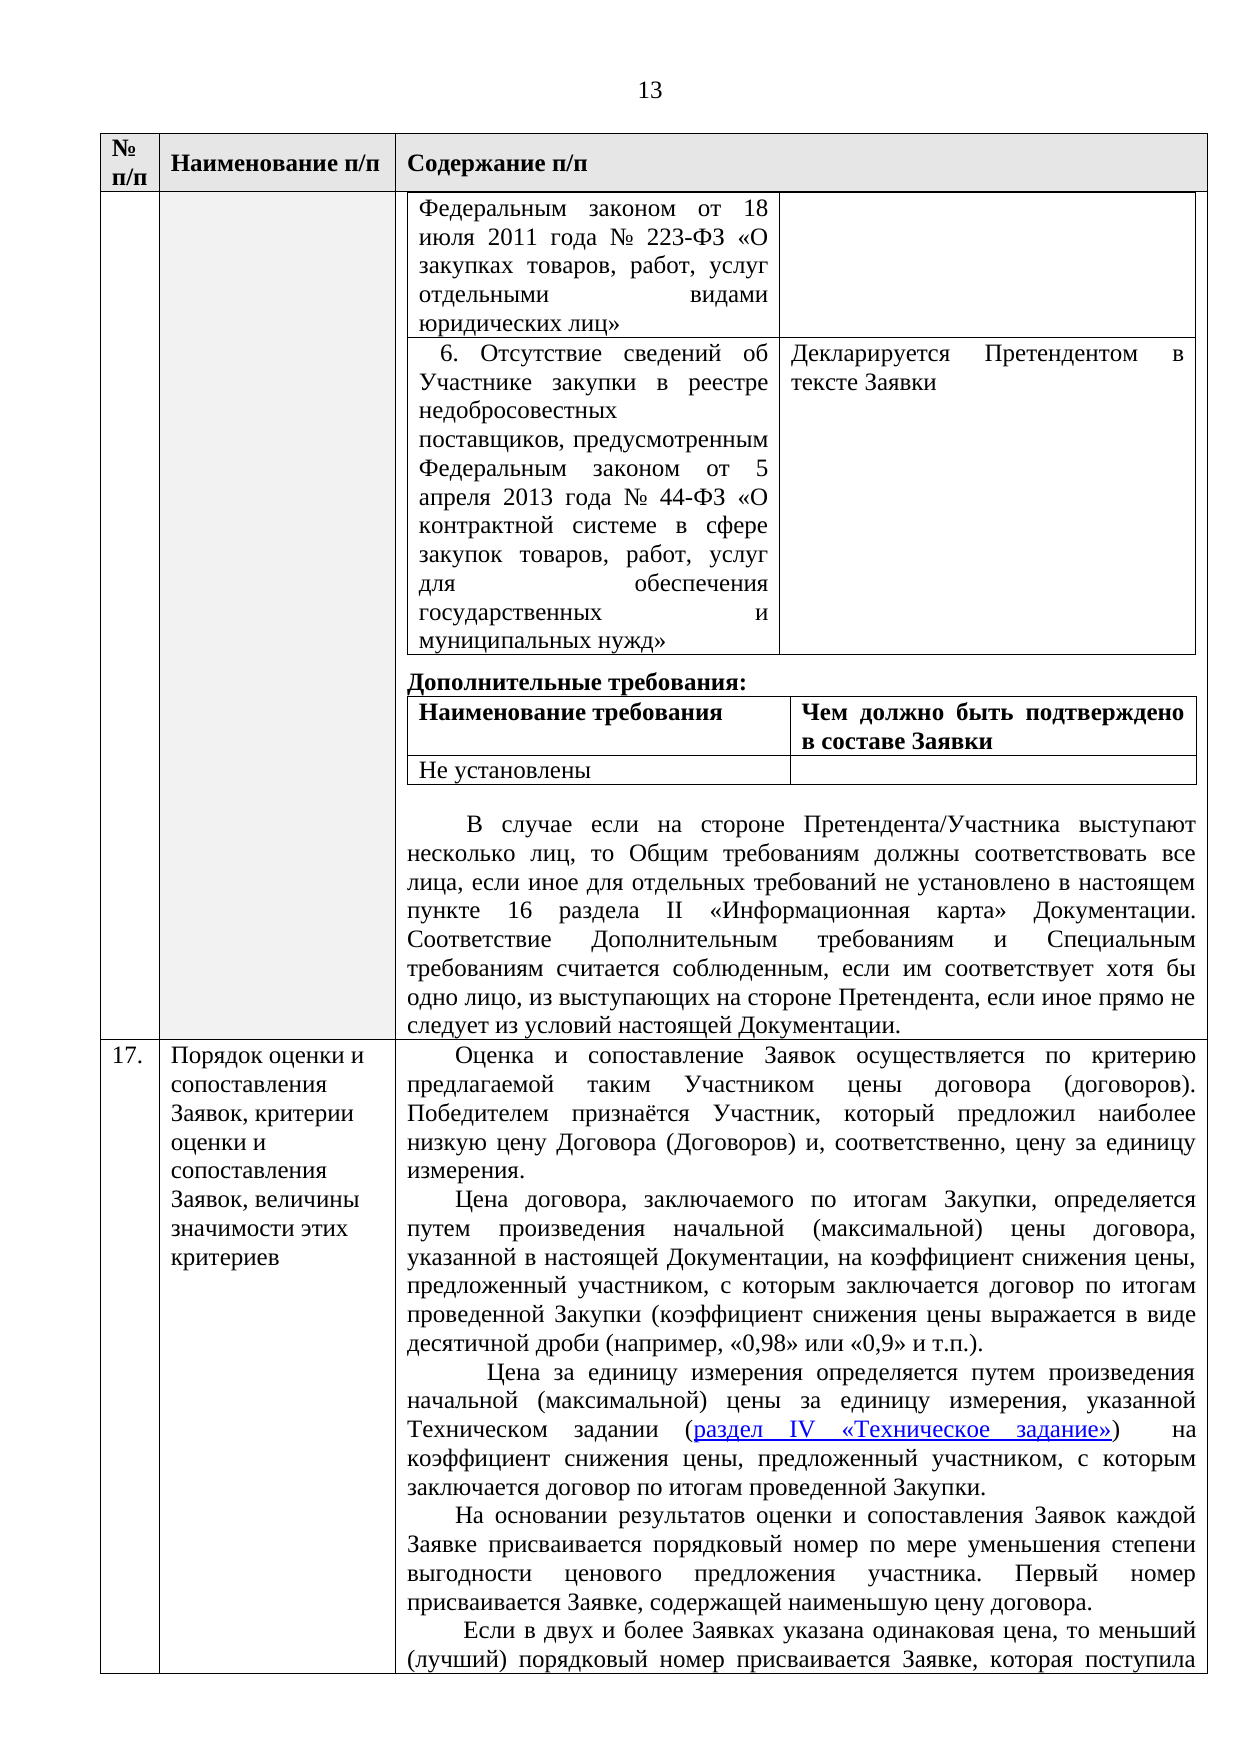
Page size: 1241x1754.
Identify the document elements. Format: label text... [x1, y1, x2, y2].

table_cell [396, 1040, 1207, 1673]
table_cell [101, 192, 159, 1039]
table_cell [160, 1040, 395, 1673]
table_header Наименование п/п [160, 134, 395, 191]
table_header № п/п [101, 134, 159, 191]
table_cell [160, 192, 395, 1039]
table_cell [101, 1040, 159, 1673]
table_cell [396, 192, 1207, 1039]
table_header Содержание п/п [396, 134, 1207, 191]
